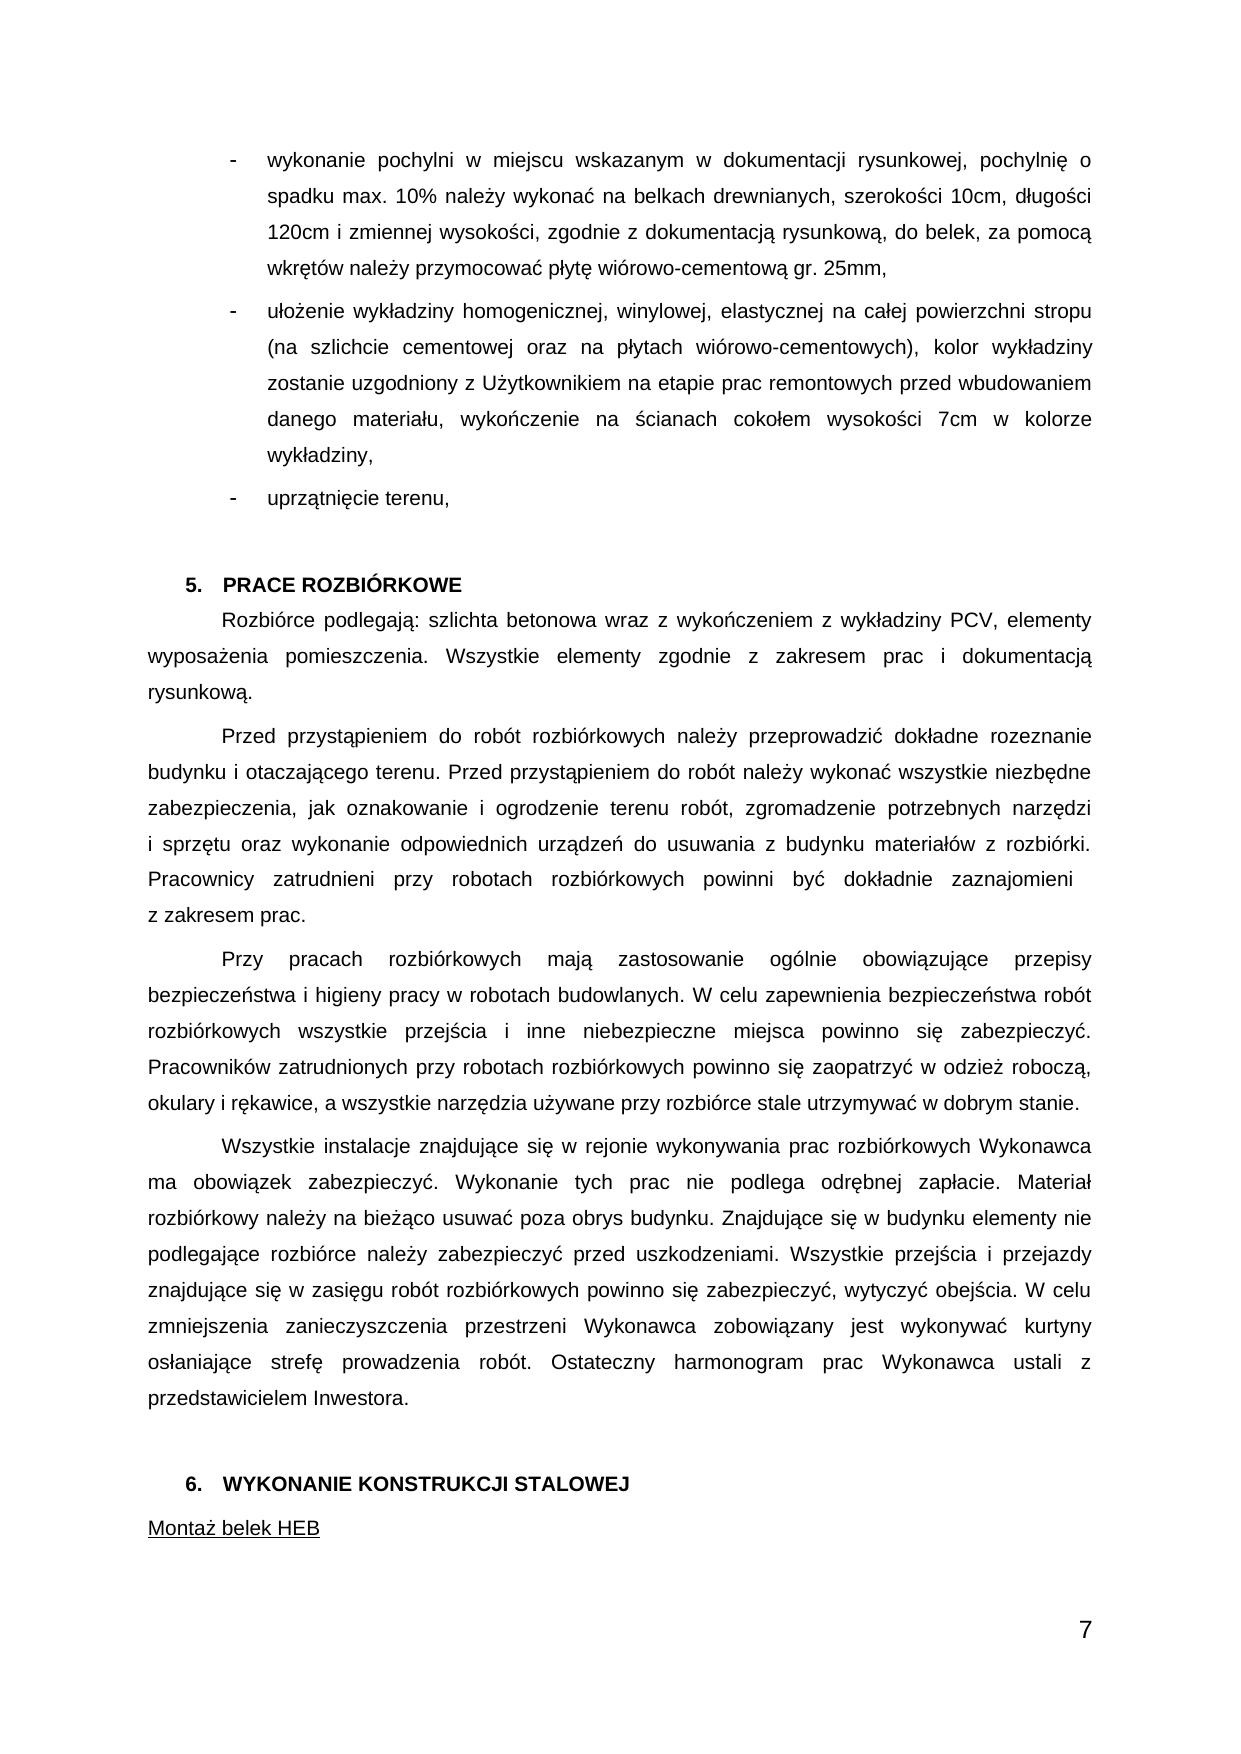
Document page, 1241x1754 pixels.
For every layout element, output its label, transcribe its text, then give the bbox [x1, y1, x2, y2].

text Wszystkie instalacje znajdujące się w rejonie wykonywania prac rozbiórkowych Wykonawca ma obowiązek zabezpieczyć. Wykonanie tych prac nie podlega odrębnej zapłacie. Materiał rozbiórkowy należy na bieżąco usuwać poza obrys budynku. Znajdujące się w budynku elementy nie podlegające rozbiórce należy zabezpieczyć przed uszkodzeniami. Wszystkie przejścia i przejazdy znajdujące się w zasięgu robót rozbiórkowych powinno się zabezpieczyć, wytyczyć obejścia. W celu zmniejszenia zanieczyszczenia przestrzeni Wykonawca zobowiązany jest wykonywać kurtyny osłaniające strefę prowadzenia robót. Ostateczny harmonogram prac Wykonawca ustali z przedstawicielem Inwestora. [148, 1134, 1093, 1409]
text Przy pracach rozbiórkowych mają zastosowanie ogólnie obowiązujące przepisy bezpieczeństwa i higieny pracy w robotach budowlanych. W celu zapewnienia bezpieczeństwa robót rozbiórkowych wszystkie przejścia i inne niebezpieczne miejsca powinno się zabezpieczyć. Pracowników zatrudnionych przy robotach rozbiórkowych powinno się zaopatrzyć w odzież roboczą, okulary i rękawice, a wszystkie narzędzia używane przy rozbiórce stale utrzymywać w dobrym stanie. [148, 947, 1093, 1114]
title WYKONANIE KONSTRUKCJI STALOWEJ [185, 1472, 1093, 1496]
title wykonanie pochylni w miejscu wskazanym w dokumentacji rysunkowej, pochylnię o spadku max. 10% należy wykonać na belkach drewnianych, szerokości 10cm, długości 120cm i zmiennej wysokości, zgodnie z dokumentacją rysunkową, do belek, za pomocą wkrętów należy przymocować płytę wiórowo-cementową gr. 25mm, [229, 148, 1093, 279]
subtitle PRACE ROZBIÓRKOWE [185, 573, 1093, 597]
text Przed przystąpieniem do robót rozbiórkowych należy przeprowadzić dokładne rozeznanie budynku i otaczającego terenu. Przed przystąpieniem do robót należy wykonać wszystkie niezbędne zabezpieczenia, jak oznakowanie i ogrodzenie terenu robót, zgromadzenie potrzebnych narzędzi i sprzętu oraz wykonanie odpowiednich urządzeń do usuwania z budynku materiałów z rozbiórki. Pracownicy zatrudnieni przy robotach rozbiórkowych powinni być dokładnie zaznajomieni z zakresem prac. [148, 723, 1093, 927]
text Rozbiórce podlegają: szlichta betonowa wraz z wykończeniem z wykładziny PCV, elementy wyposażenia pomieszczenia. Wszystkie elementy zgodnie z zakresem prac i dokumentacją rysunkową. [148, 608, 1093, 704]
list ułożenie wykładziny homogenicznej, winylowej, elastycznej na całej powierzchni stropu (na szlichcie cementowej oraz na płytach wiórowo-cementowych), kolor wykładziny zostanie uzgodniony z Użytkownikiem na etapie prac remontowych przed wbudowaniem danego materiału, wykończenie na ścianach cokołem wysokości 7cm w kolorze wykładziny, [229, 299, 1093, 467]
title Montaż belek HEB [148, 1516, 1093, 1540]
list uprzątnięcie terenu, [229, 486, 1093, 510]
